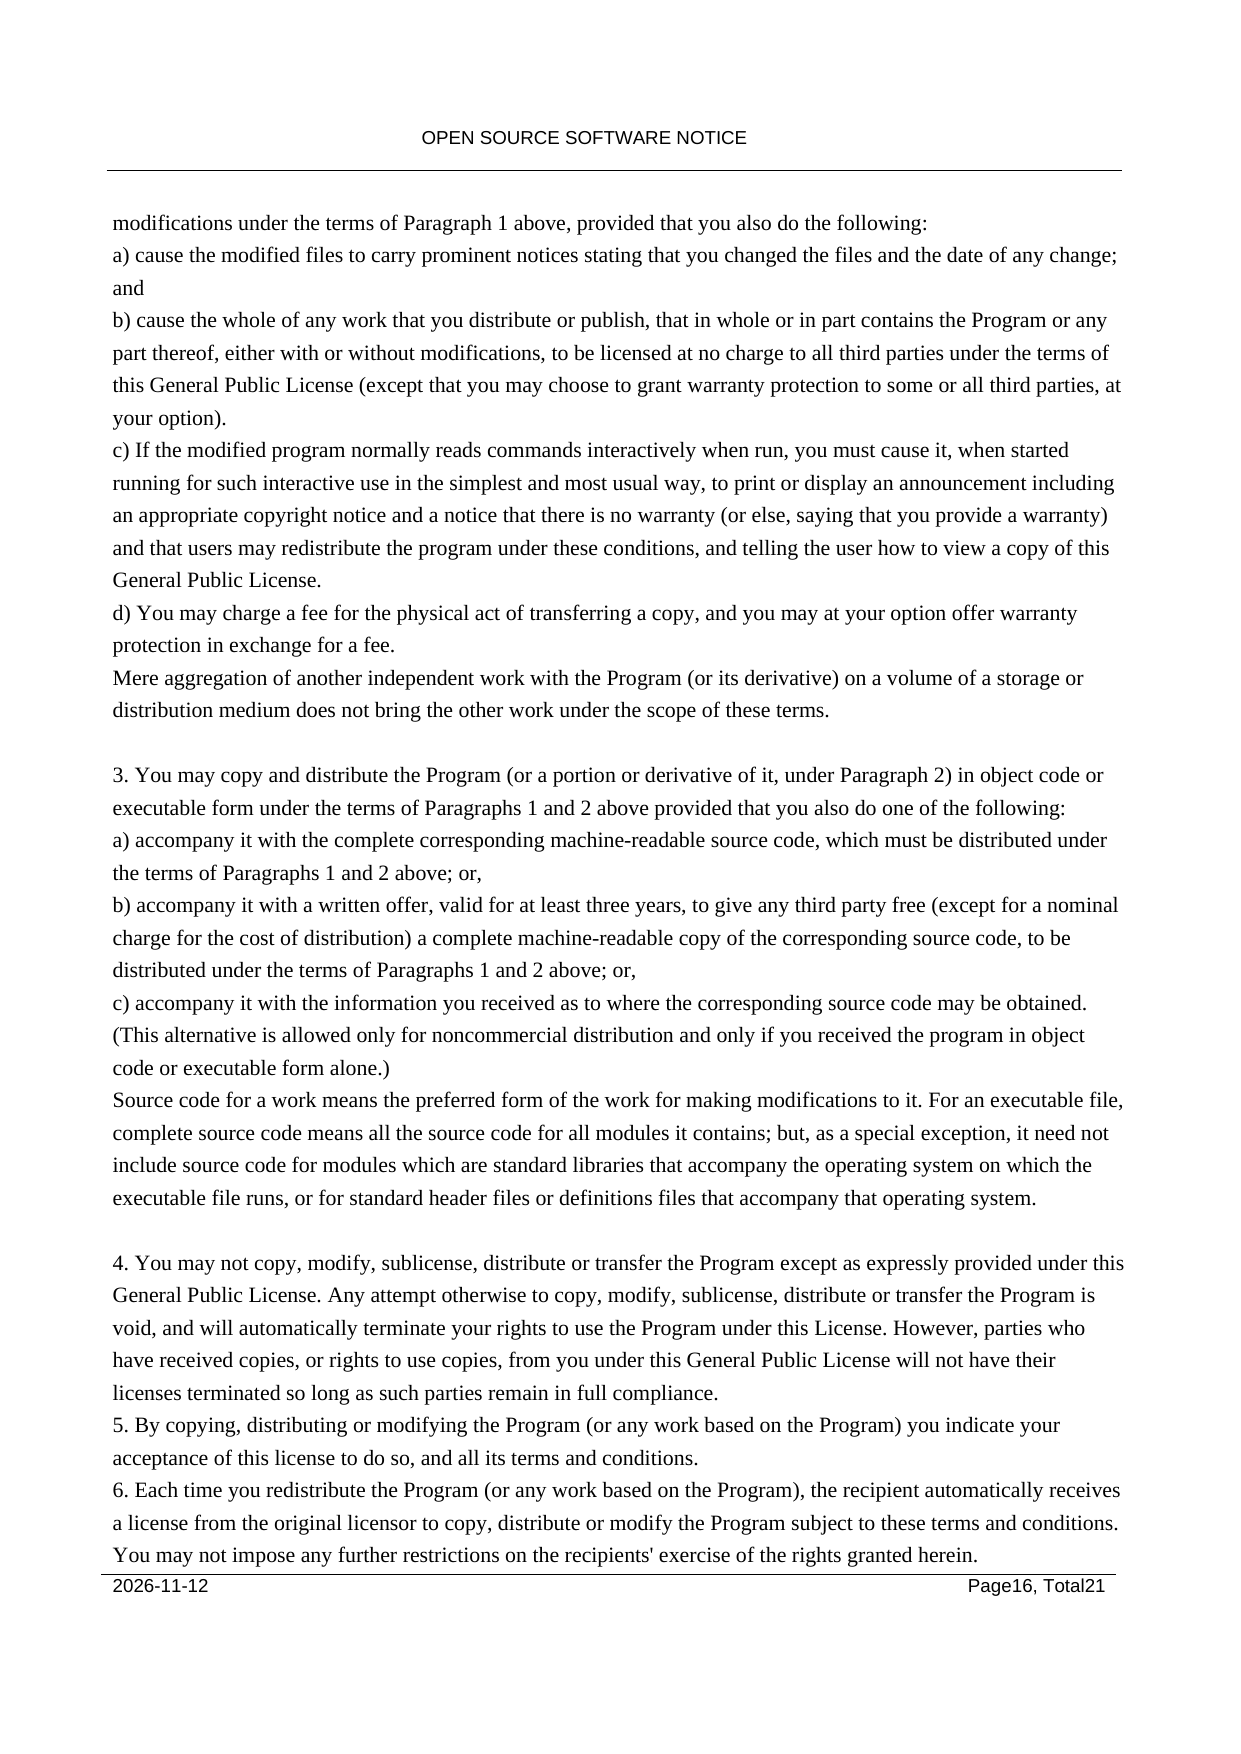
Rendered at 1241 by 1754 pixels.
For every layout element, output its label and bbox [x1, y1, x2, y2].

text [112, 206, 1128, 1571]
